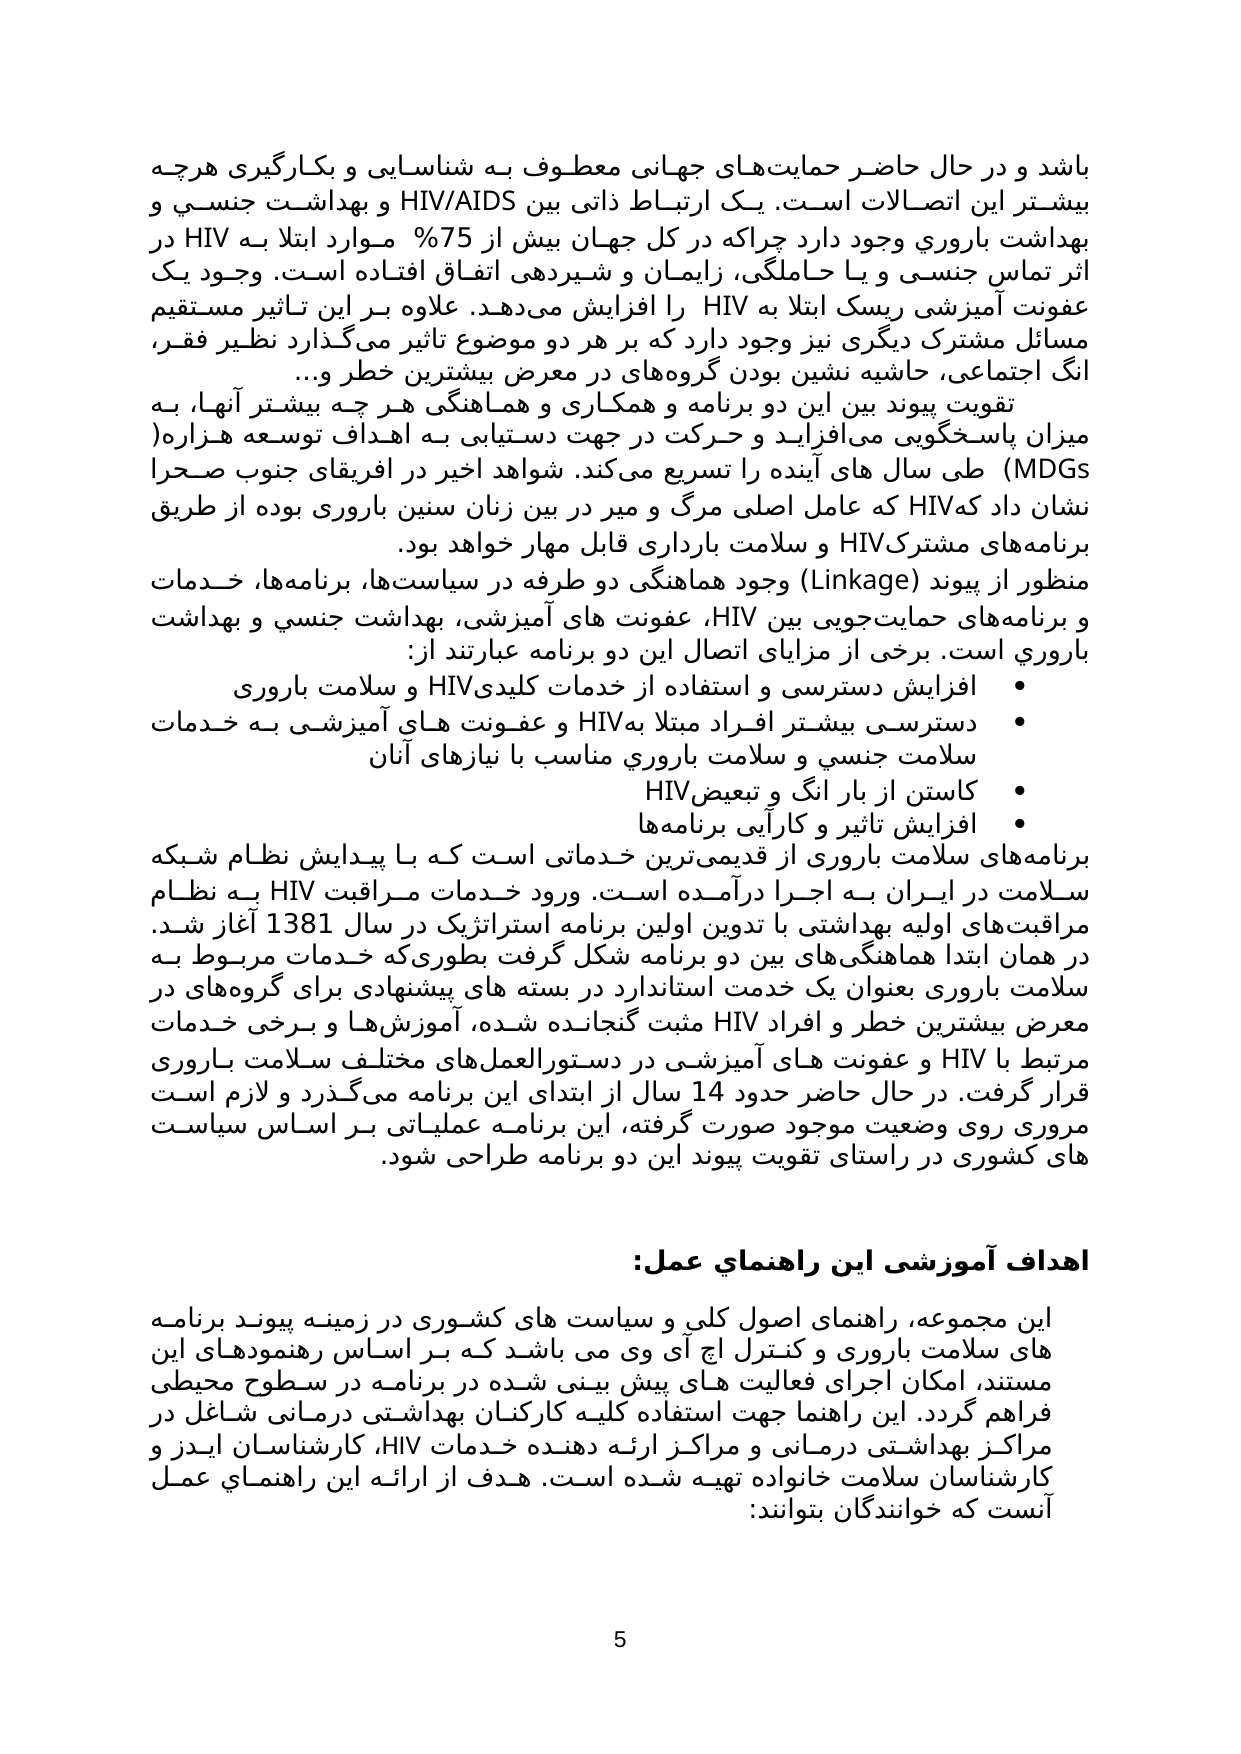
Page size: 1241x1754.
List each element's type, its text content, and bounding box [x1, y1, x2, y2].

text اهداف آموزشی این راهنماي عمل: [150, 1245, 1090, 1277]
text تقویت پيوند بین این دو برنامه و همکاری و هماهنگی هر چه بیشتر آنها، به میزان پاسخگویی می‌افزاید و حرکت در جهت دستیابی به اهداف توسعه هزاره(MDGs) طی سال های آینده را تسریع می‌کند. شواهد اخیر در افریقای جنوب صحرا نشان داد کهHIV که عامل اصلی مرگ و میر در بین زنان سنین باروری بوده از طریق برنامه‌های مشترکHIV و سلامت بارداری قابل مهار خواهد بود. [150, 387, 1090, 561]
text برنامه‌های سلامت باروری از قدیمی‌ترین خدماتی است که با پیدایش نظام شبکه سلامت در ایران به اجرا درآمده است. ورود خدمات مراقبت HIV به نظام مراقبت‌های اولیه بهداشتی با تدوین اولین برنامه استراتژیک در سال 1381 آغاز شد. در همان ابتدا هماهنگی‌های بین دو برنامه شکل گرفت بطوری‌که خدمات مربوط به سلامت باروری بعنوان یک خدمت استاندارد در بسته های پیشنهادی برای گروه‌های در معرض بیشترین خطر و افراد HIV مثبت گنجانده شده، آموزش‌ها و برخی خدمات مرتبط با HIV و عفونت های آمیزشی در دستورالعمل‌های مختلف سلامت باروری قرار گرفت. در حال حاضر حدود 14 سال از ابتدای این برنامه می‌گذرد و لازم است مروری روی وضعیت موجود صورت گرفته، این برنامه عملیاتی بر اساس سیاست های کشوری در راستای تقویت پيوند این دو برنامه طراحی شود. [150, 840, 1090, 1171]
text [150, 150, 1090, 387]
text منظور از پيوند (Linkage) وجود هماهنگی دو طرفه در سیاست‌ها، برنامه‌ها، خدمات و برنامه‌های حمایت‌جویی بین HIV، عفونت های آمیزشی، بهداشت جنسي و بهداشت باروري است. برخی از مزایای اتصال این دو برنامه عبارتند از: [150, 561, 1090, 666]
text این مجموعه، راهنمای اصول کلی و سیاست های کشوری در زمینه پیوند برنامه های سلامت باروری و کنترل اچ آی وی می باشد که بر اساس رهنمودهای این مستند، امکان اجرای فعالیت های پیش بینی شده در برنامه در سطوح محیطی فراهم گردد. این راهنما جهت استفاده کلیه کارکنان بهداشتی درمانی شاغل در مراکز بهداشتی درمانی و مراکز ارئه دهنده خدمات HIV، کارشناسان ایدز و کارشناسان سلامت خانواده تهیه شده است. هدف از ارائه این راهنماي عمل آنست که خوانندگان بتوانند: [150, 1302, 1053, 1524]
list افزایش تاثیر و کارآیی برنامه‌ها [150, 808, 1015, 840]
list دسترسی بیشتر افراد مبتلا بهHIV و عفونت های آمیزشی به خدمات سلامت جنسي و سلامت باروري مناسب با نیازهای آنان [150, 703, 1015, 771]
list کاستن از بار انگ و تبعیضHIV [150, 771, 1015, 808]
list افزایش دسترسی و استفاده از خدمات کلیدیHIV و سلامت باروری [150, 666, 1015, 703]
